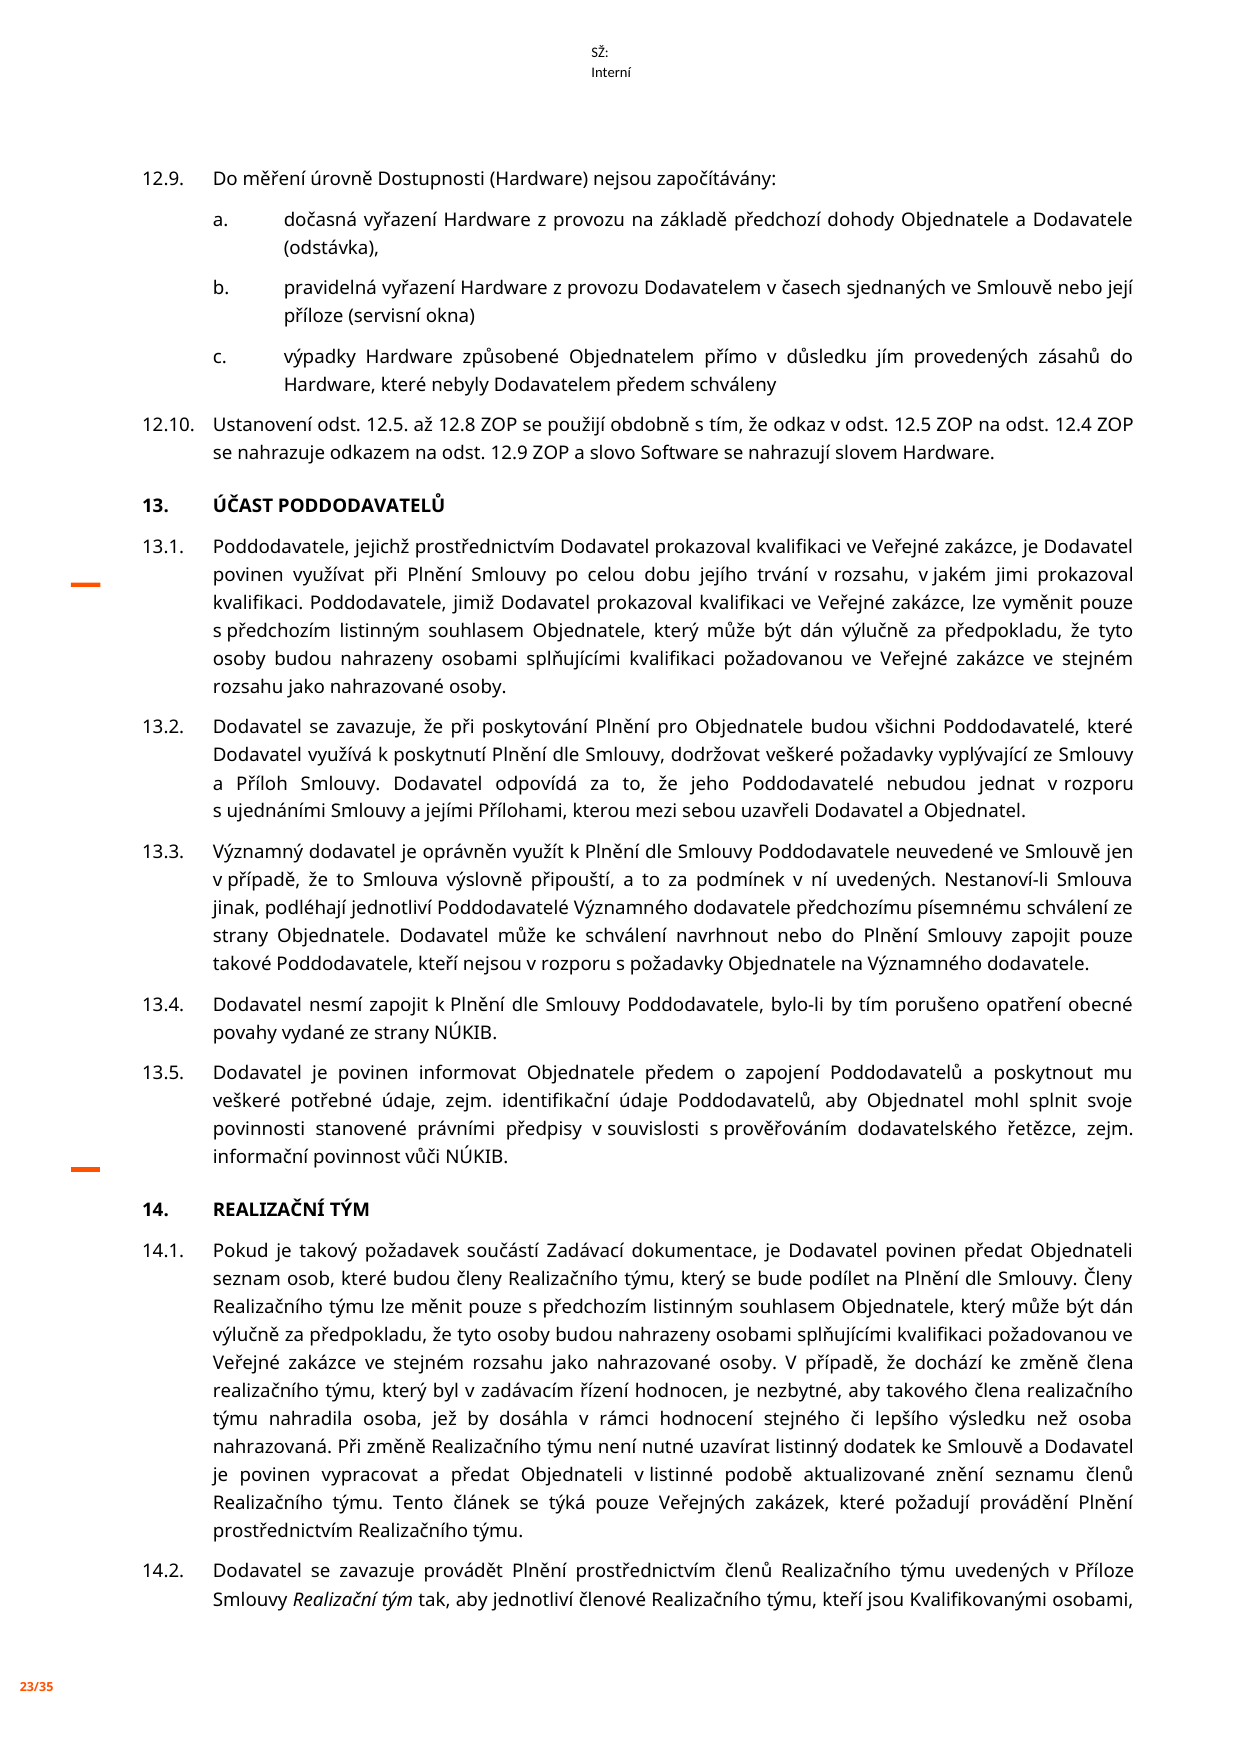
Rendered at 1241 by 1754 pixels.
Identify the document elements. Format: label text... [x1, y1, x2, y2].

text Dodavatel se zavazuje, že při poskytování Plnění pro Objednatele budou všichni Poddodavatelé, které Dodavatel využívá k poskytnutí Plnění dle Smlouvy, dodržovat veškeré požadavky vyplývající ze Smlouvy a Příloh Smlouvy. Dodavatel odpovídá za to, že jeho Poddodavatelé nebudou jednat v rozporu s ujednáními Smlouvy a jejími Přílohami, kterou mezi sebou uzavřeli Dodavatel a Objednatel. [142, 714, 1134, 823]
text Dodavatel je povinen informovat Objednatele předem o zapojení Poddodavatelů a poskytnout mu veškeré potřebné údaje, zejm. identifikační údaje Poddodavatelů, aby Objednatel mohl splnit svoje povinnosti stanovené právními předpisy v souvislosti s prověřováním dodavatelského řetězce, zejm. informační povinnost vůči NÚKIB. [142, 1059, 1134, 1169]
text Poddodavatele, jejichž prostřednictvím Dodavatel prokazoval kvalifikaci ve Veřejné zakázce, je Dodavatel povinen využívat při Plnění Smlouvy po celou dobu jejího trvání v rozsahu, v jakém jimi prokazoval kvalifikaci. Poddodavatele, jimiž Dodavatel prokazoval kvalifikaci ve Veřejné zakázce, lze vyměnit pouze s předchozím listinným souhlasem Objednatele, který může být dán výlučně za předpokladu, že tyto osoby budou nahrazeny osobami splňujícími kvalifikaci požadovanou ve Veřejné zakázce ve stejném rozsahu jako nahrazované osoby. [142, 533, 1134, 699]
text Do měření úrovně Dostupnosti (Hardware) nejsou započítávány: [142, 165, 1134, 191]
text Realizační tým [142, 1197, 1134, 1222]
text Pokud je takový požadavek součástí Zadávací dokumentace, je Dodavatel povinen předat Objednateli seznam osob, které budou členy Realizačního týmu, který se bude podílet na Plnění dle Smlouvy. Členy Realizačního týmu lze měnit pouze s předchozím listinným souhlasem Objednatele, který může být dán výlučně za předpokladu, že tyto osoby budou nahrazeny osobami splňujícími kvalifikaci požadovanou ve Veřejné zakázce ve stejném rozsahu jako nahrazované osoby. V případě, že dochází ke změně člena realizačního týmu, který byl v zadávacím řízení hodnocen, je nezbytné, aby takového člena realizačního týmu nahradila osoba, jež by dosáhla v rámci hodnocení stejného či lepšího výsledku než osoba nahrazovaná. Při změně Realizačního týmu není nutné uzavírat listinný dodatek ke Smlouvě a Dodavatel je povinen vypracovat a předat Objednateli v listinné podobě aktualizované znění seznamu členů Realizačního týmu. Tento článek se týká pouze Veřejných zakázek, které požadují provádění Plnění prostřednictvím Realizačního týmu. [142, 1237, 1134, 1543]
text dočasná vyřazení Hardware z provozu na základě předchozí dohody Objednatele a Dodavatele (odstávka), [213, 206, 1134, 259]
text Účast poddodavatelů [142, 493, 1134, 518]
text Významný dodavatel je oprávněn využít k Plnění dle Smlouvy Poddodavatele neuvedené ve Smlouvě jen v případě, že to Smlouva výslovně připouští, a to za podmínek v ní uvedených. Nestanoví-li Smlouva jinak, podléhají jednotliví Poddodavatelé Významného dodavatele předchozímu písemnému schválení ze strany Objednatele. Dodavatel může ke schválení navrhnout nebo do Plnění Smlouvy zapojit pouze takové Poddodavatele, kteří nejsou v rozporu s požadavky Objednatele na Významného dodavatele. [142, 838, 1134, 976]
text výpadky Hardware způsobené Objednatelem přímo v důsledku jím provedených zásahů do Hardware, které nebyly Dodavatelem předem schváleny [213, 343, 1134, 397]
text Ustanovení odst. 12.5. až 12.8 ZOP se použijí obdobně s tím, že odkaz v odst. 12.5 ZOP na odst. 12.4 ZOP se nahrazuje odkazem na odst. 12.9 ZOP a slovo Software se nahrazují slovem Hardware. [142, 412, 1134, 465]
text pravidelná vyřazení Hardware z provozu Dodavatelem v časech sjednaných ve Smlouvě nebo její příloze (servisní okna) [213, 274, 1134, 328]
text Dodavatel nesmí zapojit k Plnění dle Smlouvy Poddodavatele, bylo-li by tím porušeno opatření obecné povahy vydané ze strany NÚKIB. [142, 991, 1134, 1044]
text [142, 1558, 1134, 1611]
